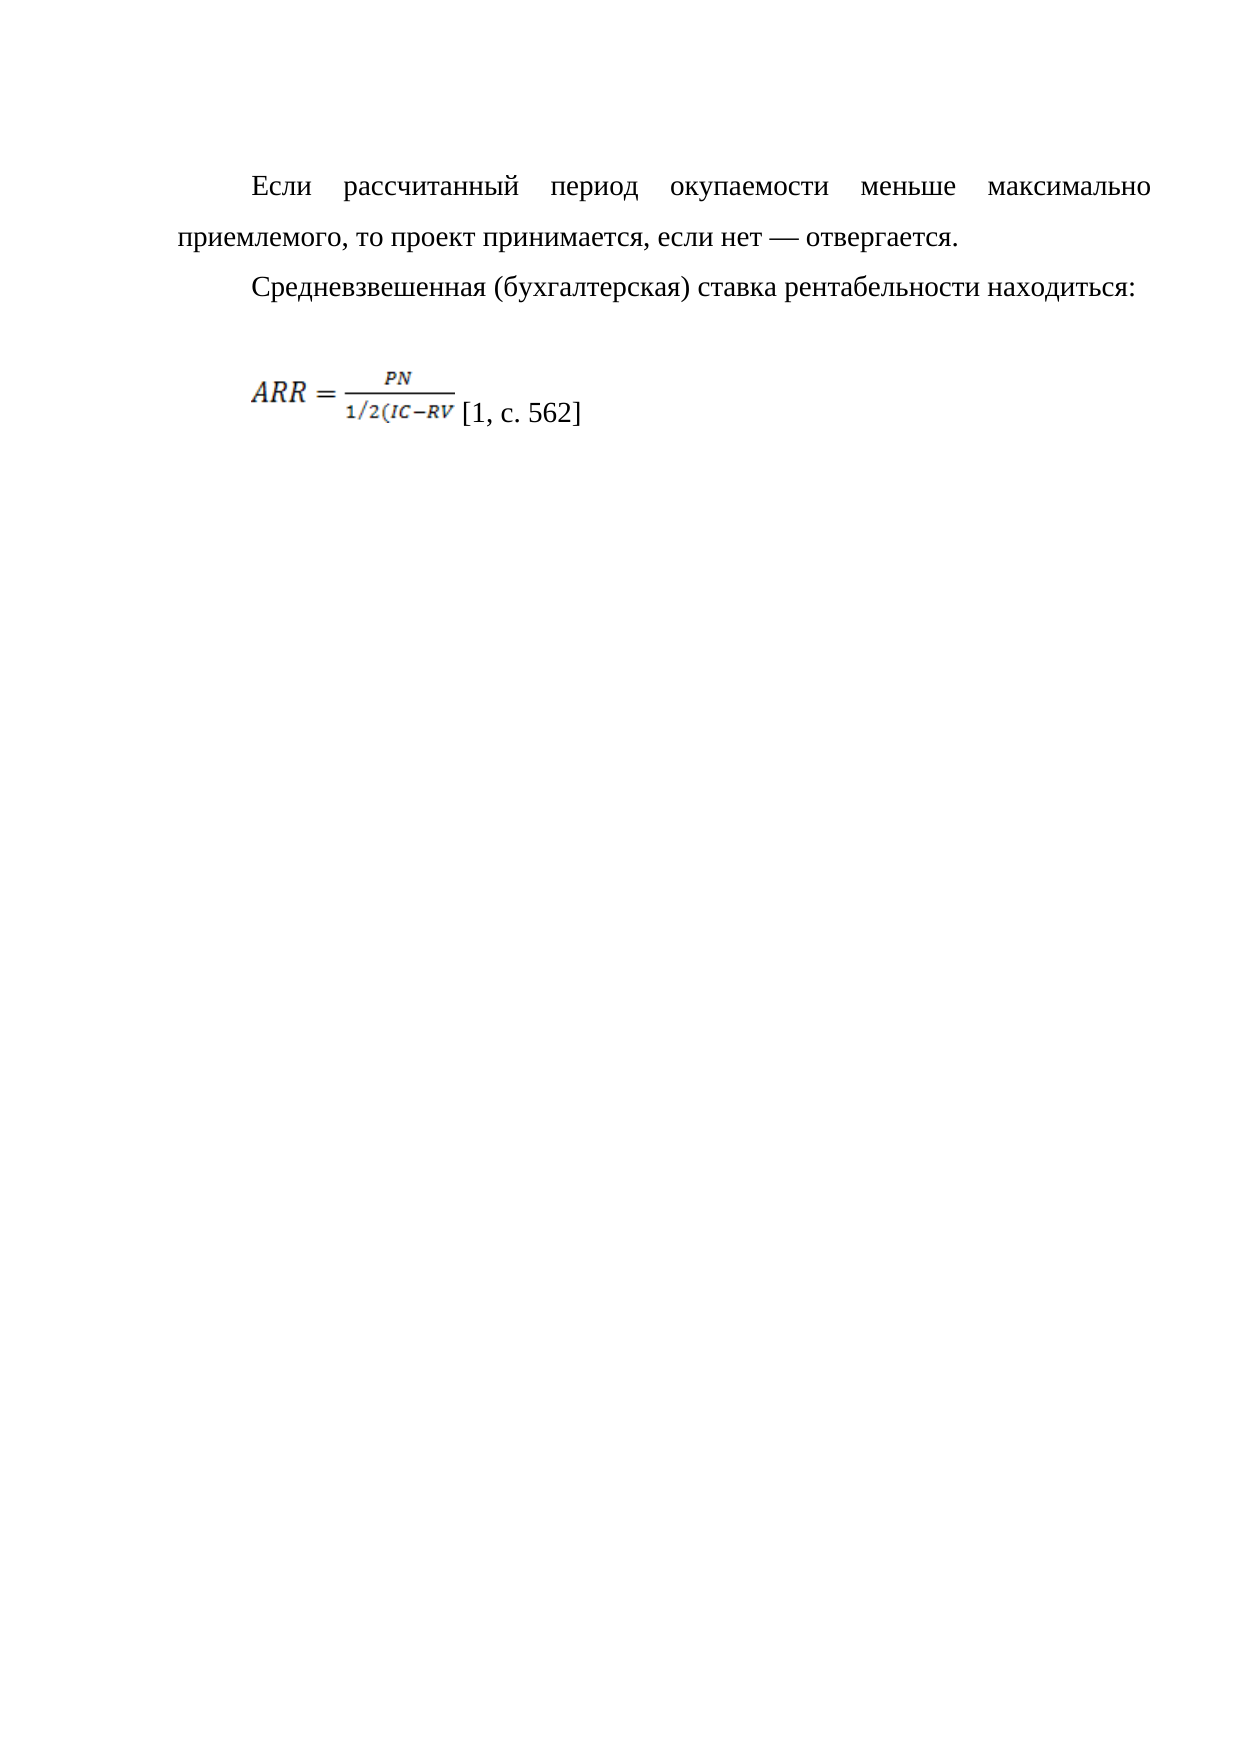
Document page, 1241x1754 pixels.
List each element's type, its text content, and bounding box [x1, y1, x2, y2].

text [1, c. 562] [177, 370, 1152, 429]
picture [251, 369, 455, 423]
text Если рассчитанный период окупаемости меньше максимально приемлемого, то проект принимается, если нет — отвергается. [177, 168, 1152, 252]
text Cредневзвешенная (бухгалтерская) ставка рентабельности находиться: [177, 269, 1152, 303]
